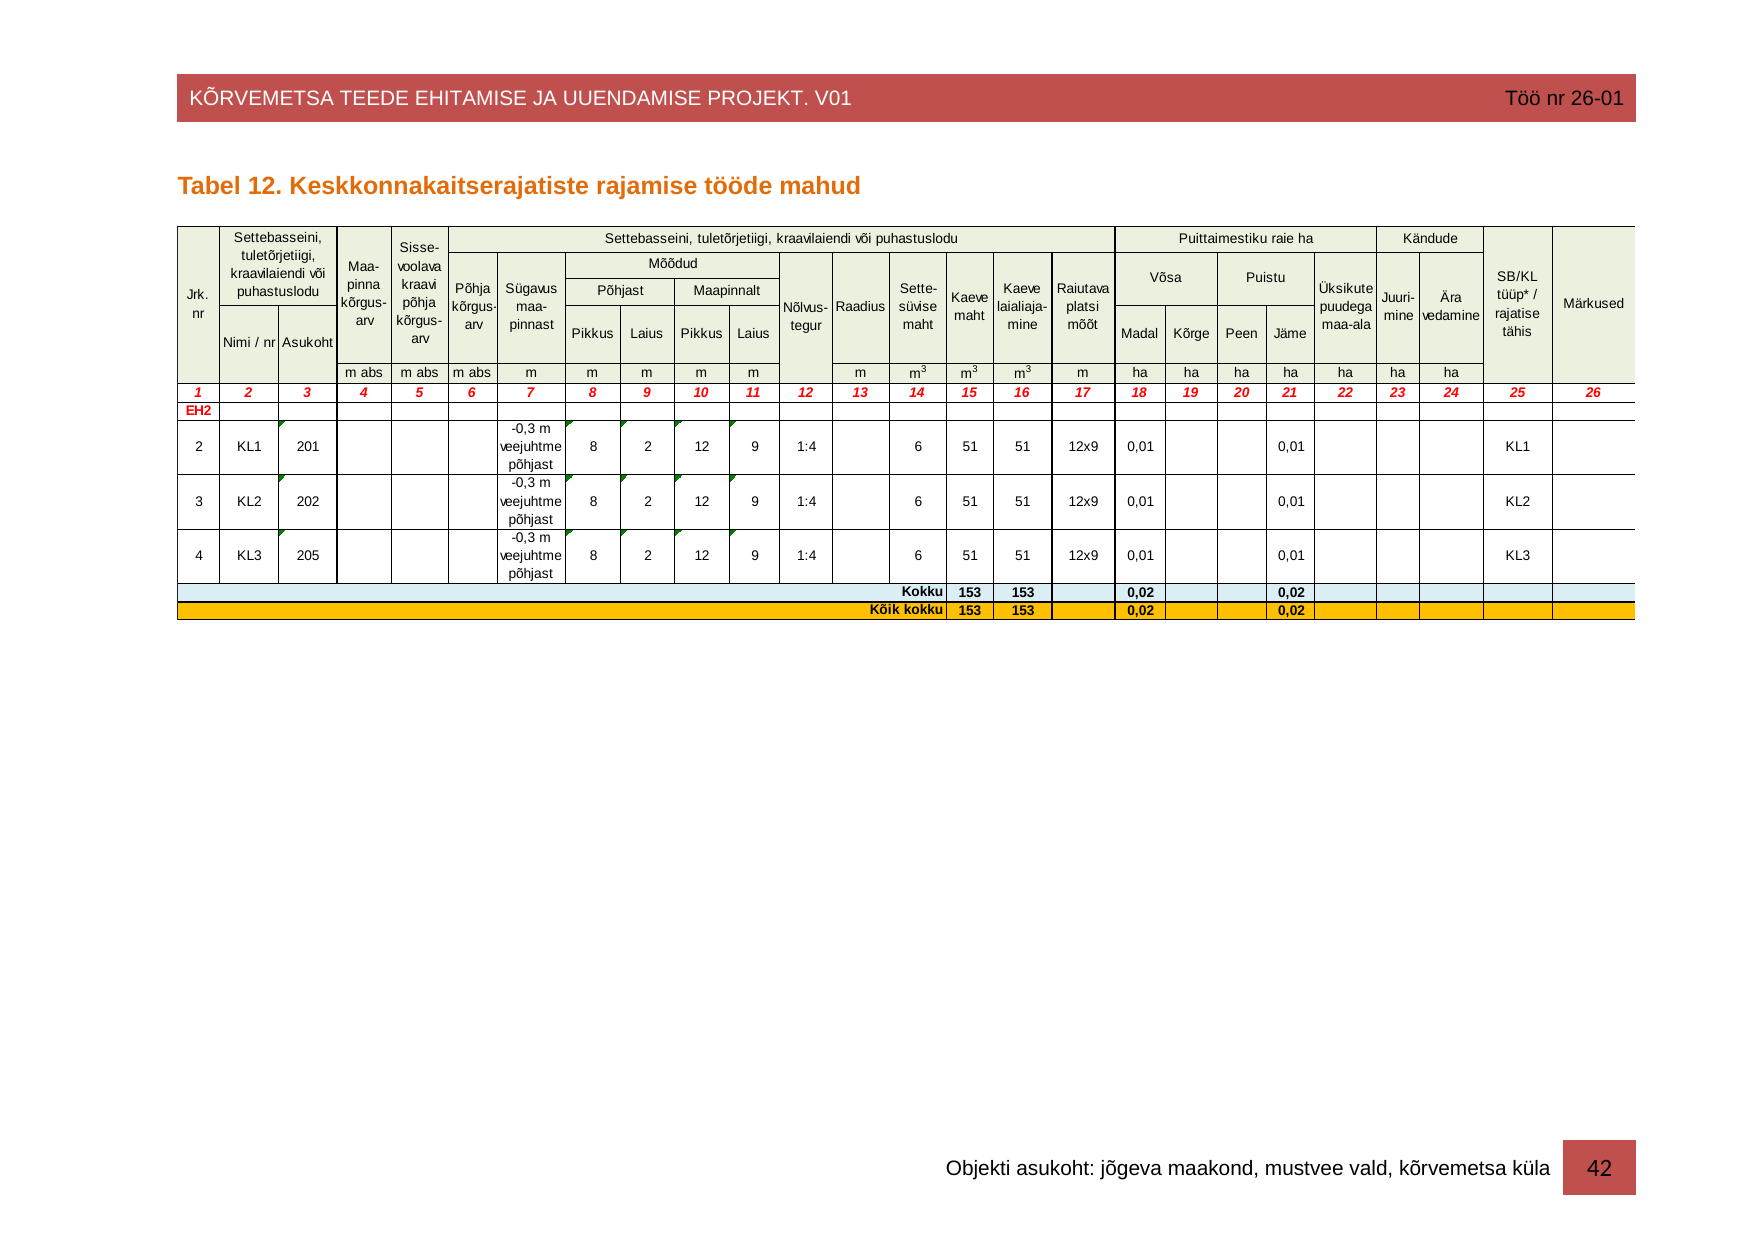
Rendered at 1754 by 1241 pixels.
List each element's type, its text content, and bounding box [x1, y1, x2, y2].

subtitle Tabel 12. Keskkonnakaitserajatiste rajamise tööde mahud [177, 171, 1636, 199]
